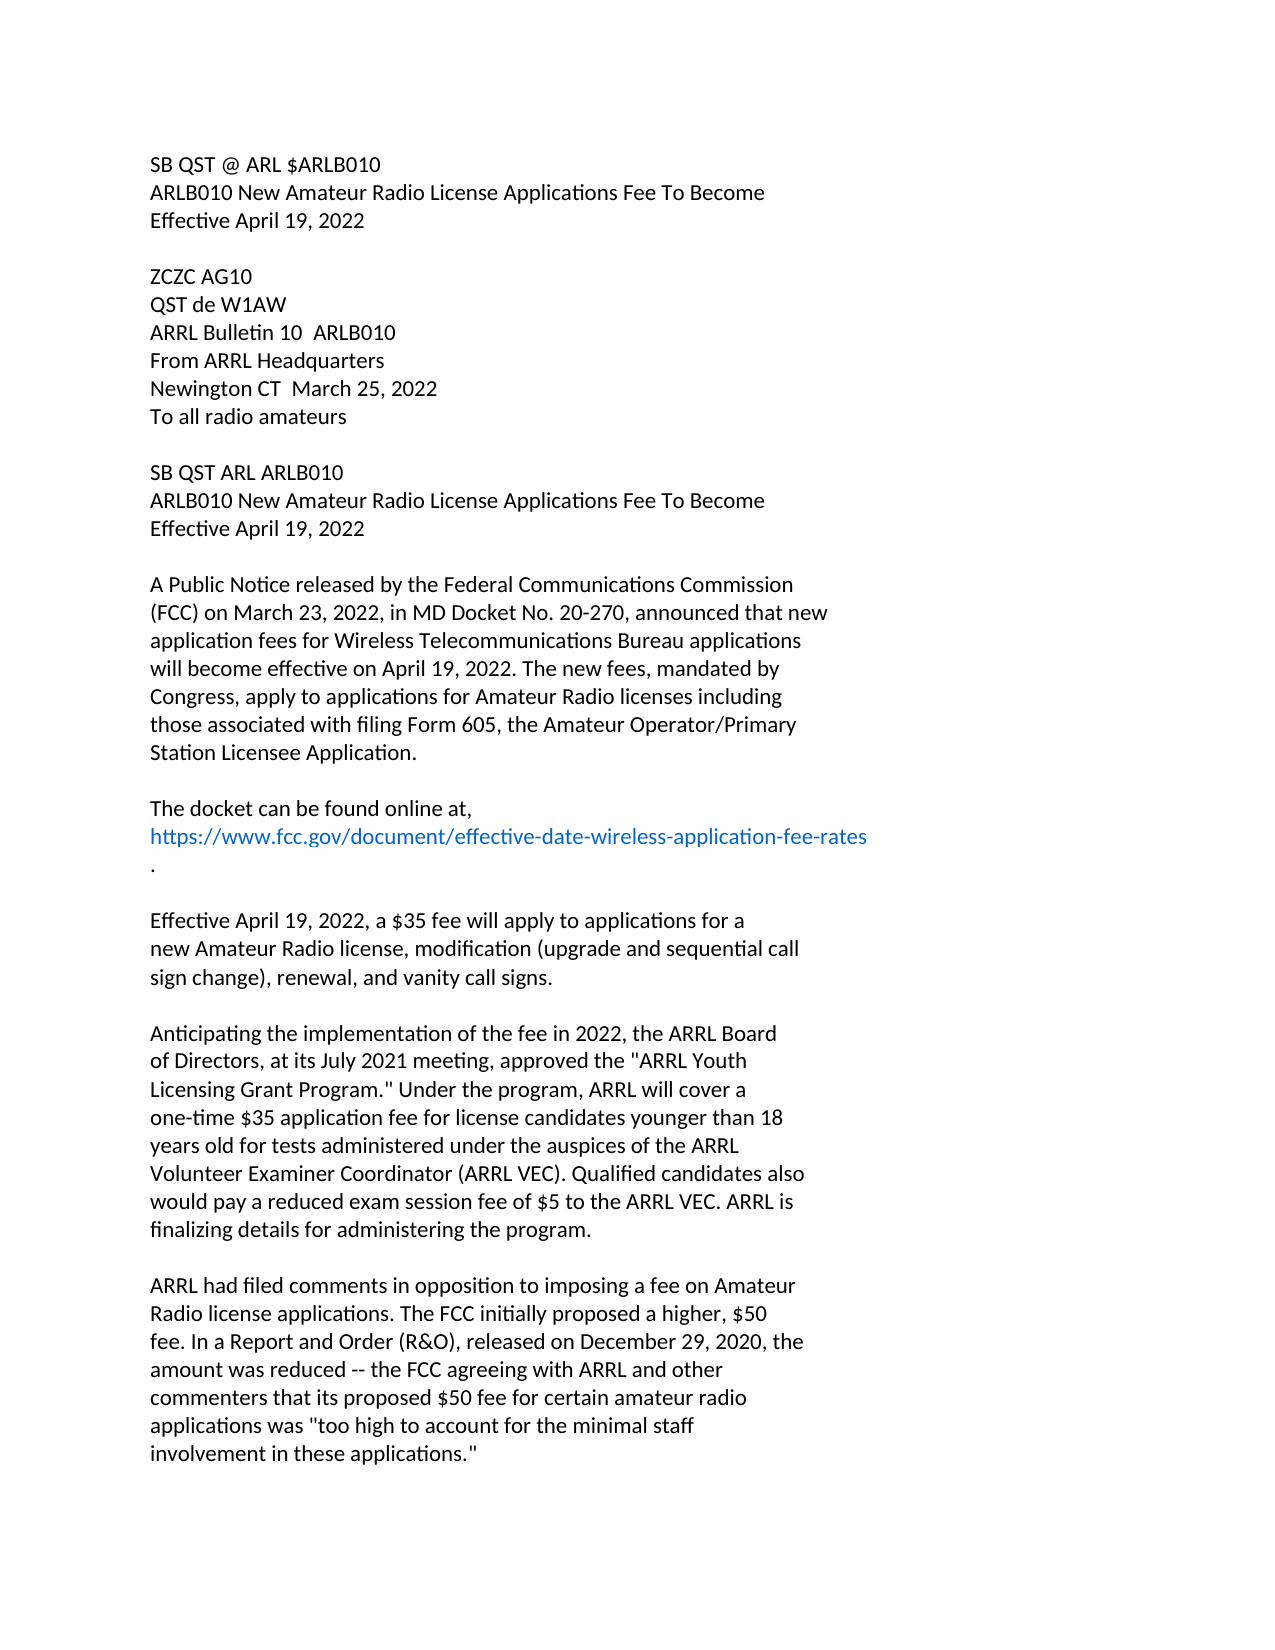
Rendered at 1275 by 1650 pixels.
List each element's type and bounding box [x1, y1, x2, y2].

text [150, 150, 1125, 1495]
